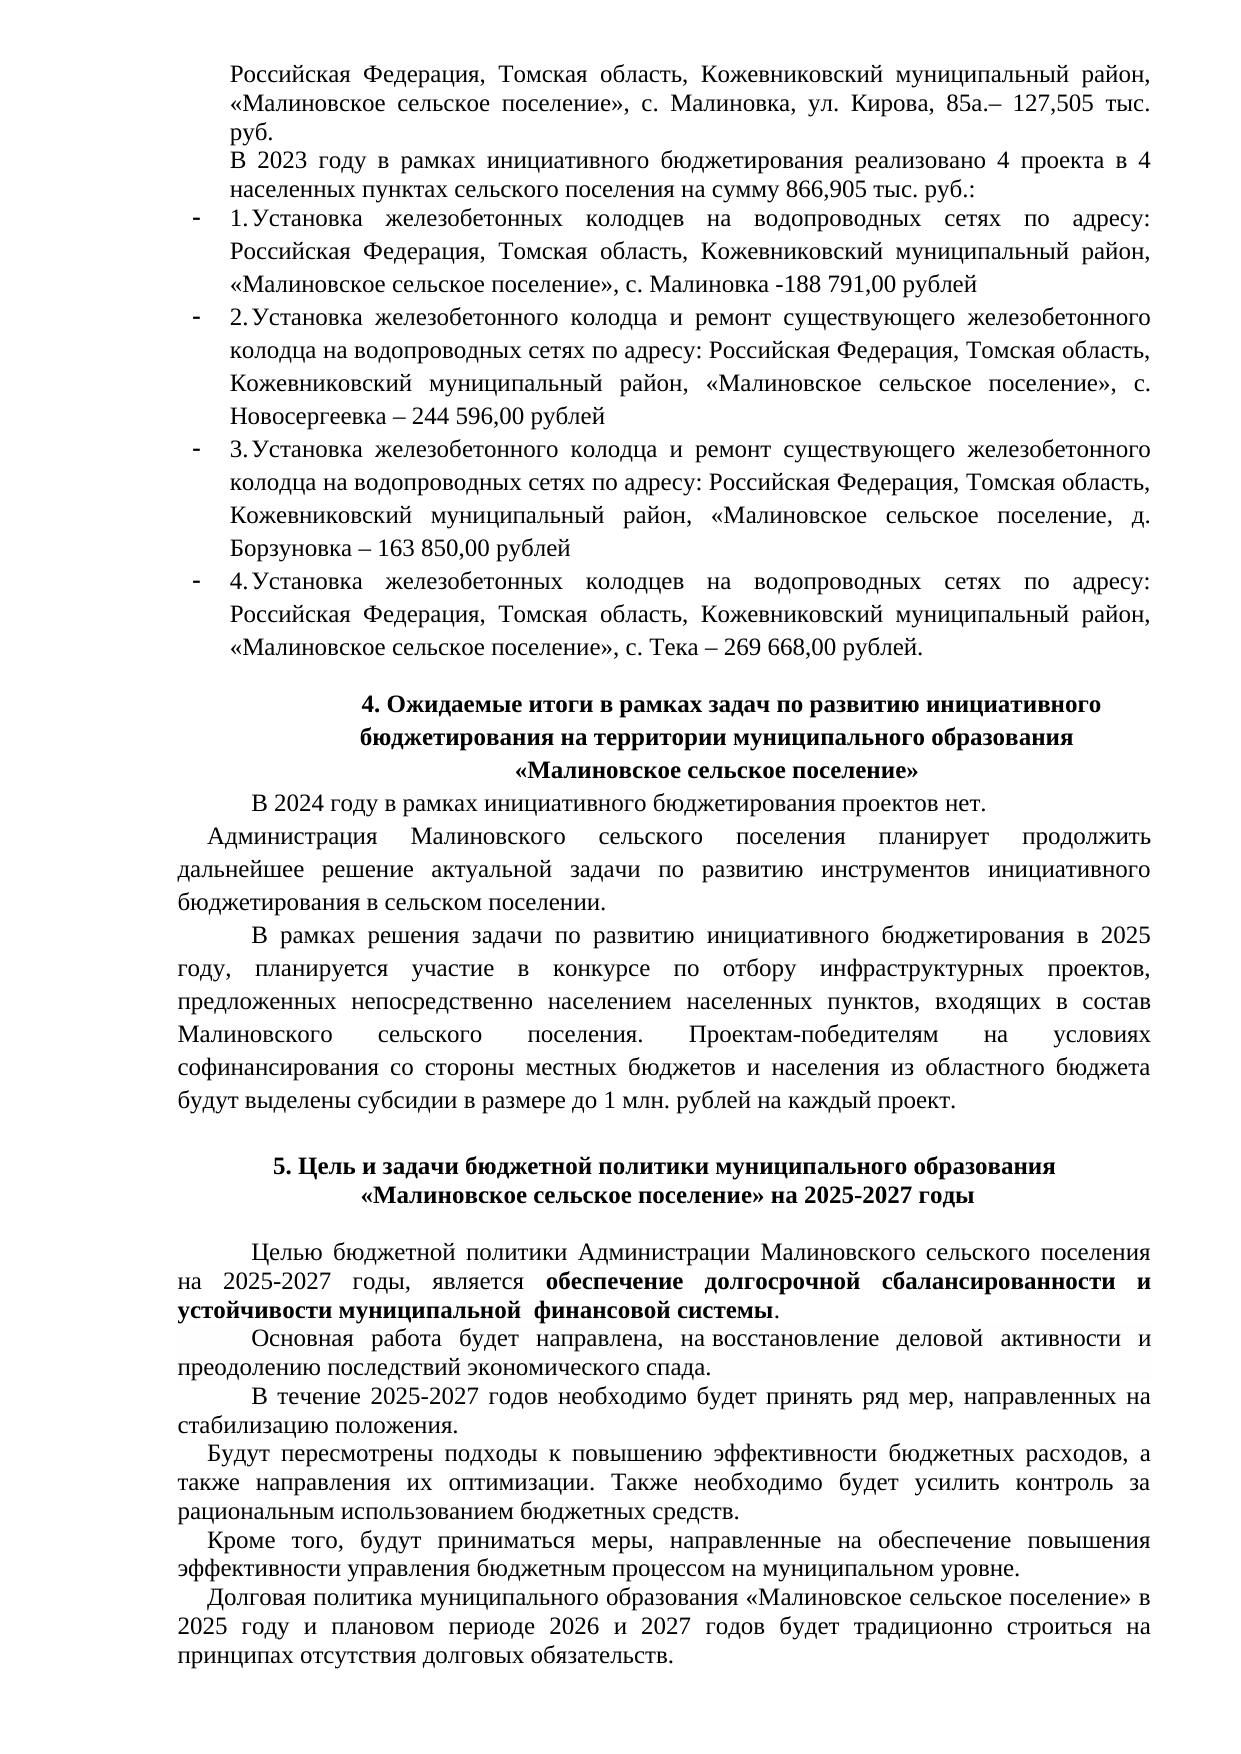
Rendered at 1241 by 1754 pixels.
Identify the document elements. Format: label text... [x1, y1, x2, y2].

text В рамках решения задачи по развитию инициативного бюджетирования в 2025 году, планируется участие в конкурсе по отбору инфраструктурных проектов, предложенных непосредственно населением населенных пунктов, входящих в состав Малиновского сельского поселения. Проектам-победителям на условиях софинансирования со стороны местных бюджетов и населения из областного бюджета будут выделены субсидии в размере до 1 млн. рублей на каждый проект. [177, 920, 1152, 1114]
list Кроме того, будут приниматься меры, направленные на обеспечение повышения эффективности управления бюджетным процессом на муниципальном уровне. [177, 1525, 1152, 1582]
list Будут пересмотрены подходы к повышению эффективности бюджетных расходов, а также направления их оптимизации. Также необходимо будет усилить контроль за рациональным использованием бюджетных средств. [177, 1438, 1152, 1525]
list 3. Установка железобетонного колодца и ремонт существующего железобетонного колодца на водопроводных сетях по адресу: Российская Федерация, Томская область, Кожевниковский муниципальный район, «Малиновское сельское поселение, д. Борзуновка – 163 850,00 рублей [192, 434, 1152, 562]
list 4. Установка железобетонных колодцев на водопроводных сетях по адресу: Российская Федерация, Томская область, Кожевниковский муниципальный район, «Малиновское сельское поселение», с. Тека – 269 668,00 рублей. [192, 566, 1152, 661]
list Целью бюджетной политики Администрации Малиновского сельского поселения на 2025-2027 годы, является обеспечение долгосрочной сбалансированности и устойчивости муниципальной финансовой системы. [177, 1237, 1152, 1323]
text Долговая политика муниципального образования «Малиновское сельское поселение» в 2025 году и плановом периоде 2026 и 2027 годов будет традиционно строиться на принципах отсутствия долговых обязательств. [177, 1582, 1152, 1668]
list 1. Установка железобетонных колодцев на водопроводных сетях по адресу: Российская Федерация, Томская область, Кожевниковский муниципальный район, «Малиновское сельское поселение», с. Малиновка -188 791,00 рублей [192, 203, 1152, 298]
list 2. Установка железобетонного колодца и ремонт существующего железобетонного колодца на водопроводных сетях по адресу: Российская Федерация, Томская область, Кожевниковский муниципальный район, «Малиновское сельское поселение», с. Новосергеевка – 244 596,00 рублей [192, 302, 1152, 430]
text Администрация Малиновского сельского поселения планирует продолжить дальнейшее решение актуальной задачи по развитию инструментов инициативного бюджетирования в сельском поселении. [177, 821, 1152, 916]
text В 2023 году в рамках инициативного бюджетирования реализовано 4 проекта в 4 населенных пунктах сельского поселения на сумму 866,905 тыс. руб.: [229, 145, 1152, 203]
list В течение 2025-2027 годов необходимо будет принять ряд мер, направленных на стабилизацию положения. [177, 1381, 1152, 1438]
text 4. Ожидаемые итоги в рамках задач по развитию инициативного бюджетирования на территории муниципального образования «Малиновское сельское поселение» [282, 689, 1152, 783]
text «Малиновское сельское поселение» на 2025-2027 годы [177, 1180, 1152, 1208]
text 5. Цель и задачи бюджетной политики муниципального образования [177, 1151, 1152, 1180]
text В 2024 году в рамках инициативного бюджетирования проектов нет. [177, 788, 1152, 817]
text Основная работа будет направлена, на восстановление деловой активности и преодолению последствий экономического спада. [177, 1323, 1152, 1381]
